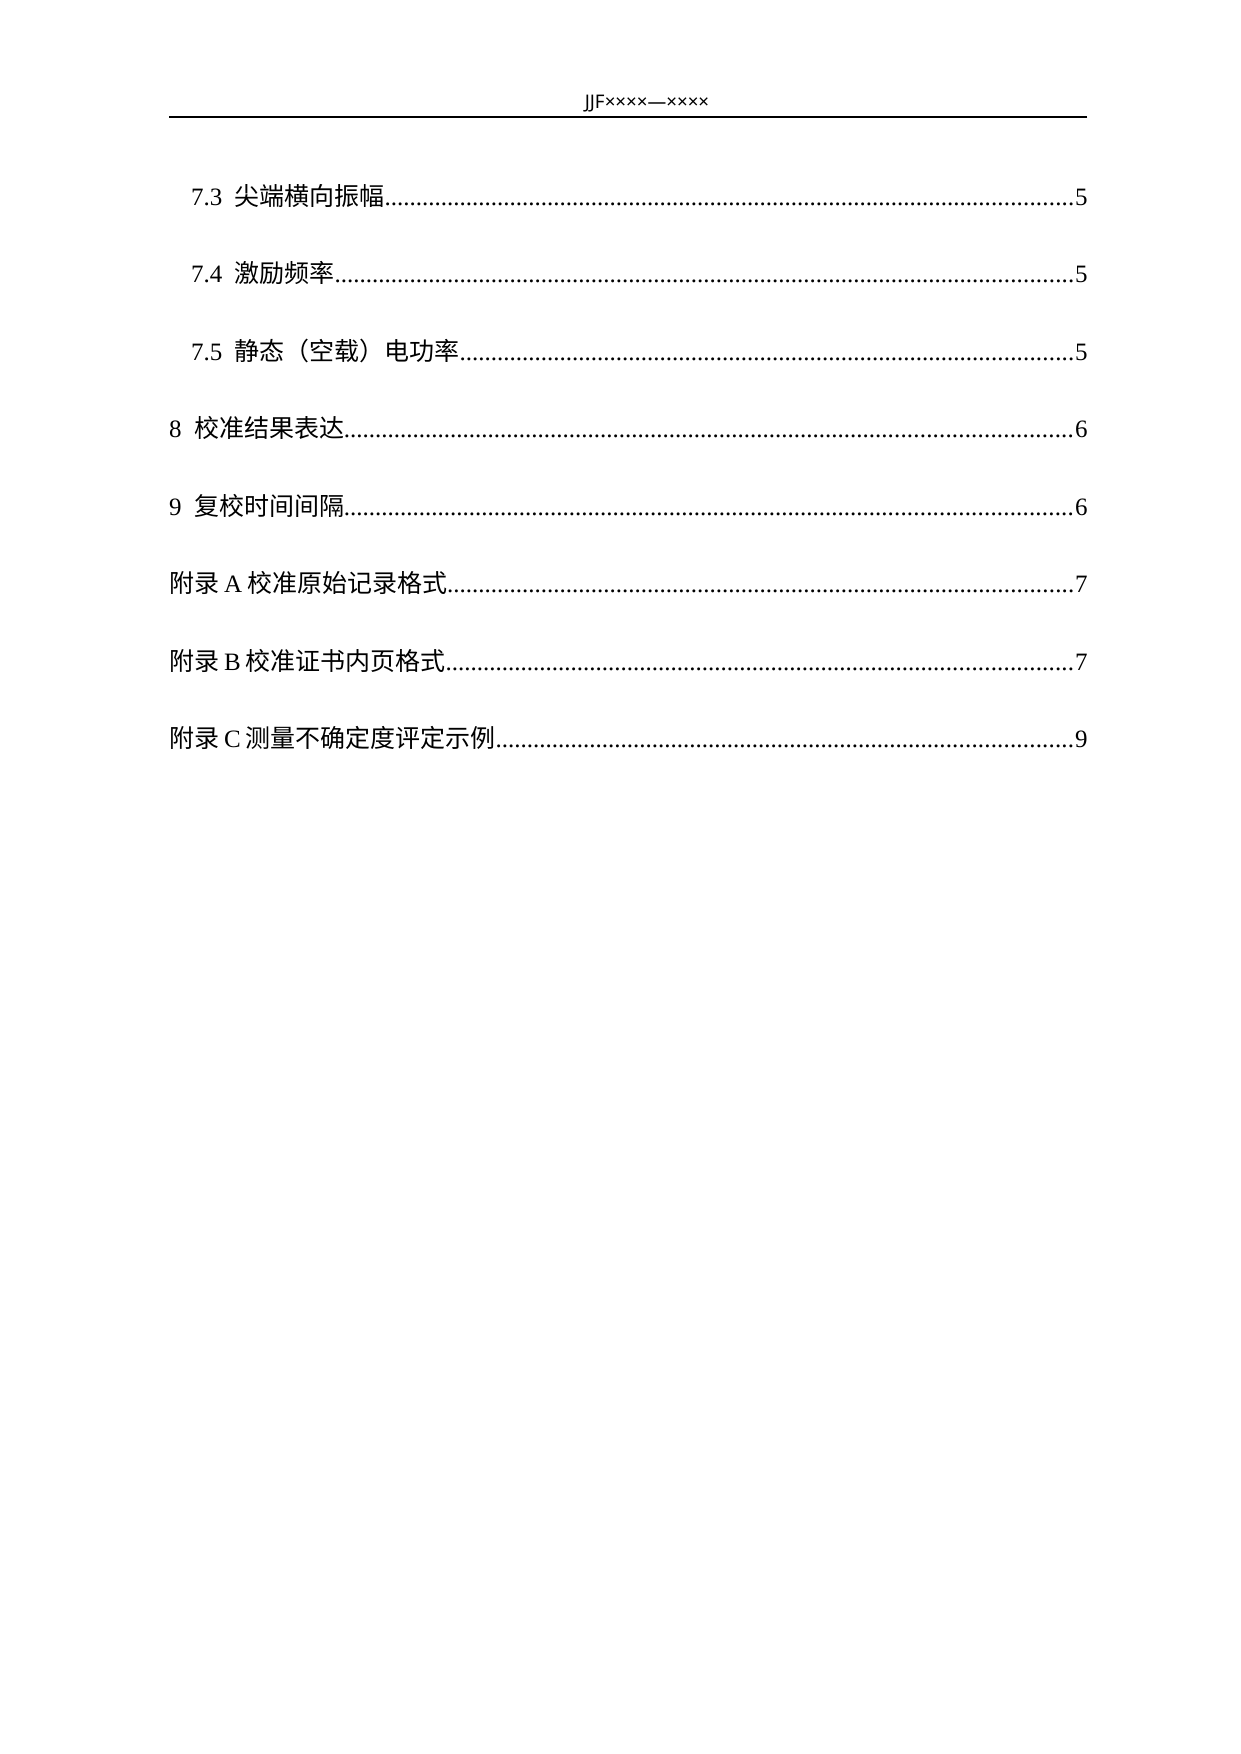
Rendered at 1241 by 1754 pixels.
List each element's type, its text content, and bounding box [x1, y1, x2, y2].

text 7.4 激励频率 5 [191, 239, 1087, 304]
text 附录B校准证书内页格式 7 [169, 627, 1087, 692]
text 7.3 尖端横向振幅 5 [191, 162, 1087, 227]
text 9 复校时间间隔 6 [169, 472, 1087, 537]
text 7.5 静态（空载）电功率 5 [191, 317, 1087, 382]
text 8 校准结果表达 6 [169, 394, 1087, 459]
text 附录A校准原始记录格式 7 [169, 549, 1087, 614]
text 附录C测量不确定度评定示例 9 [169, 704, 1087, 769]
